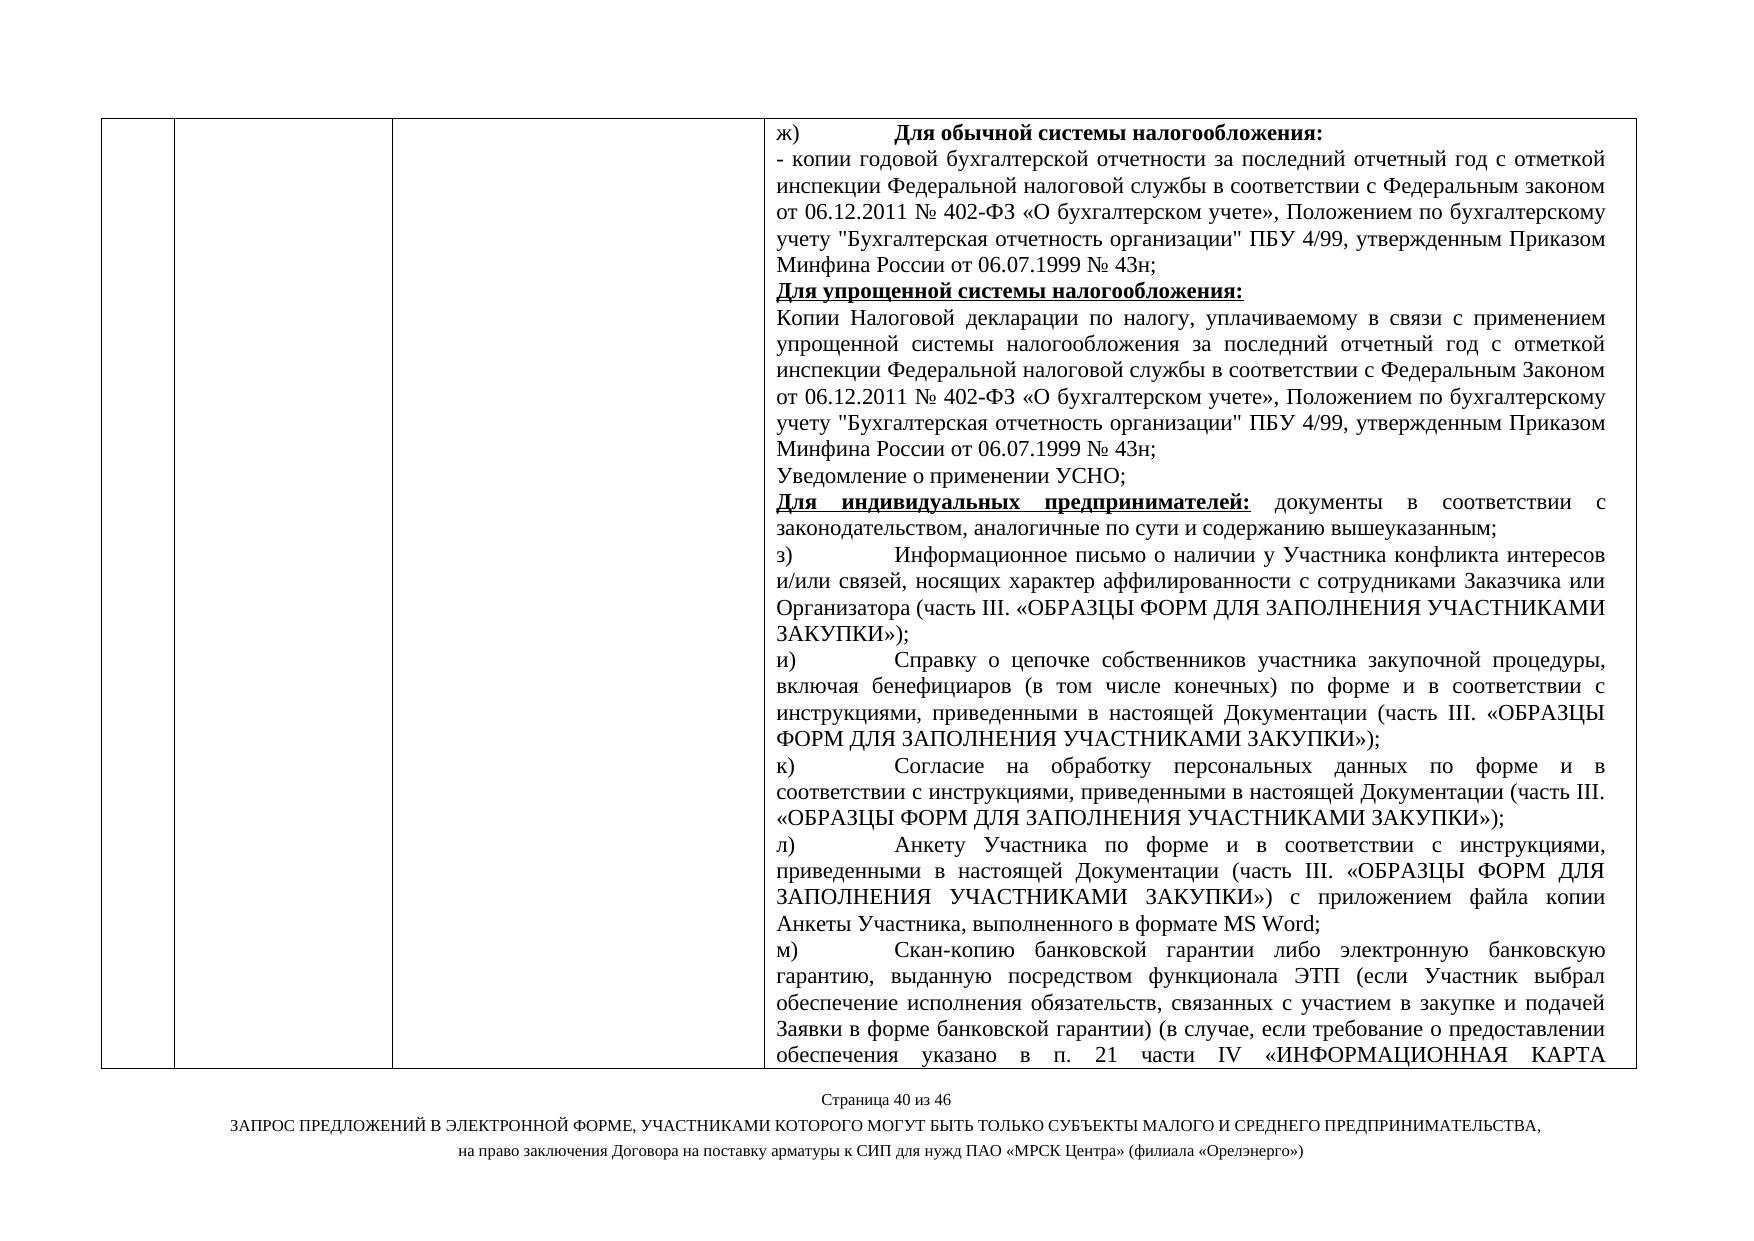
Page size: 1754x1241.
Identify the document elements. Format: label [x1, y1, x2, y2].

table_cell [393, 119, 764, 1068]
table_cell [175, 119, 392, 1068]
table_cell [102, 119, 174, 1068]
table_cell [765, 119, 1636, 1068]
